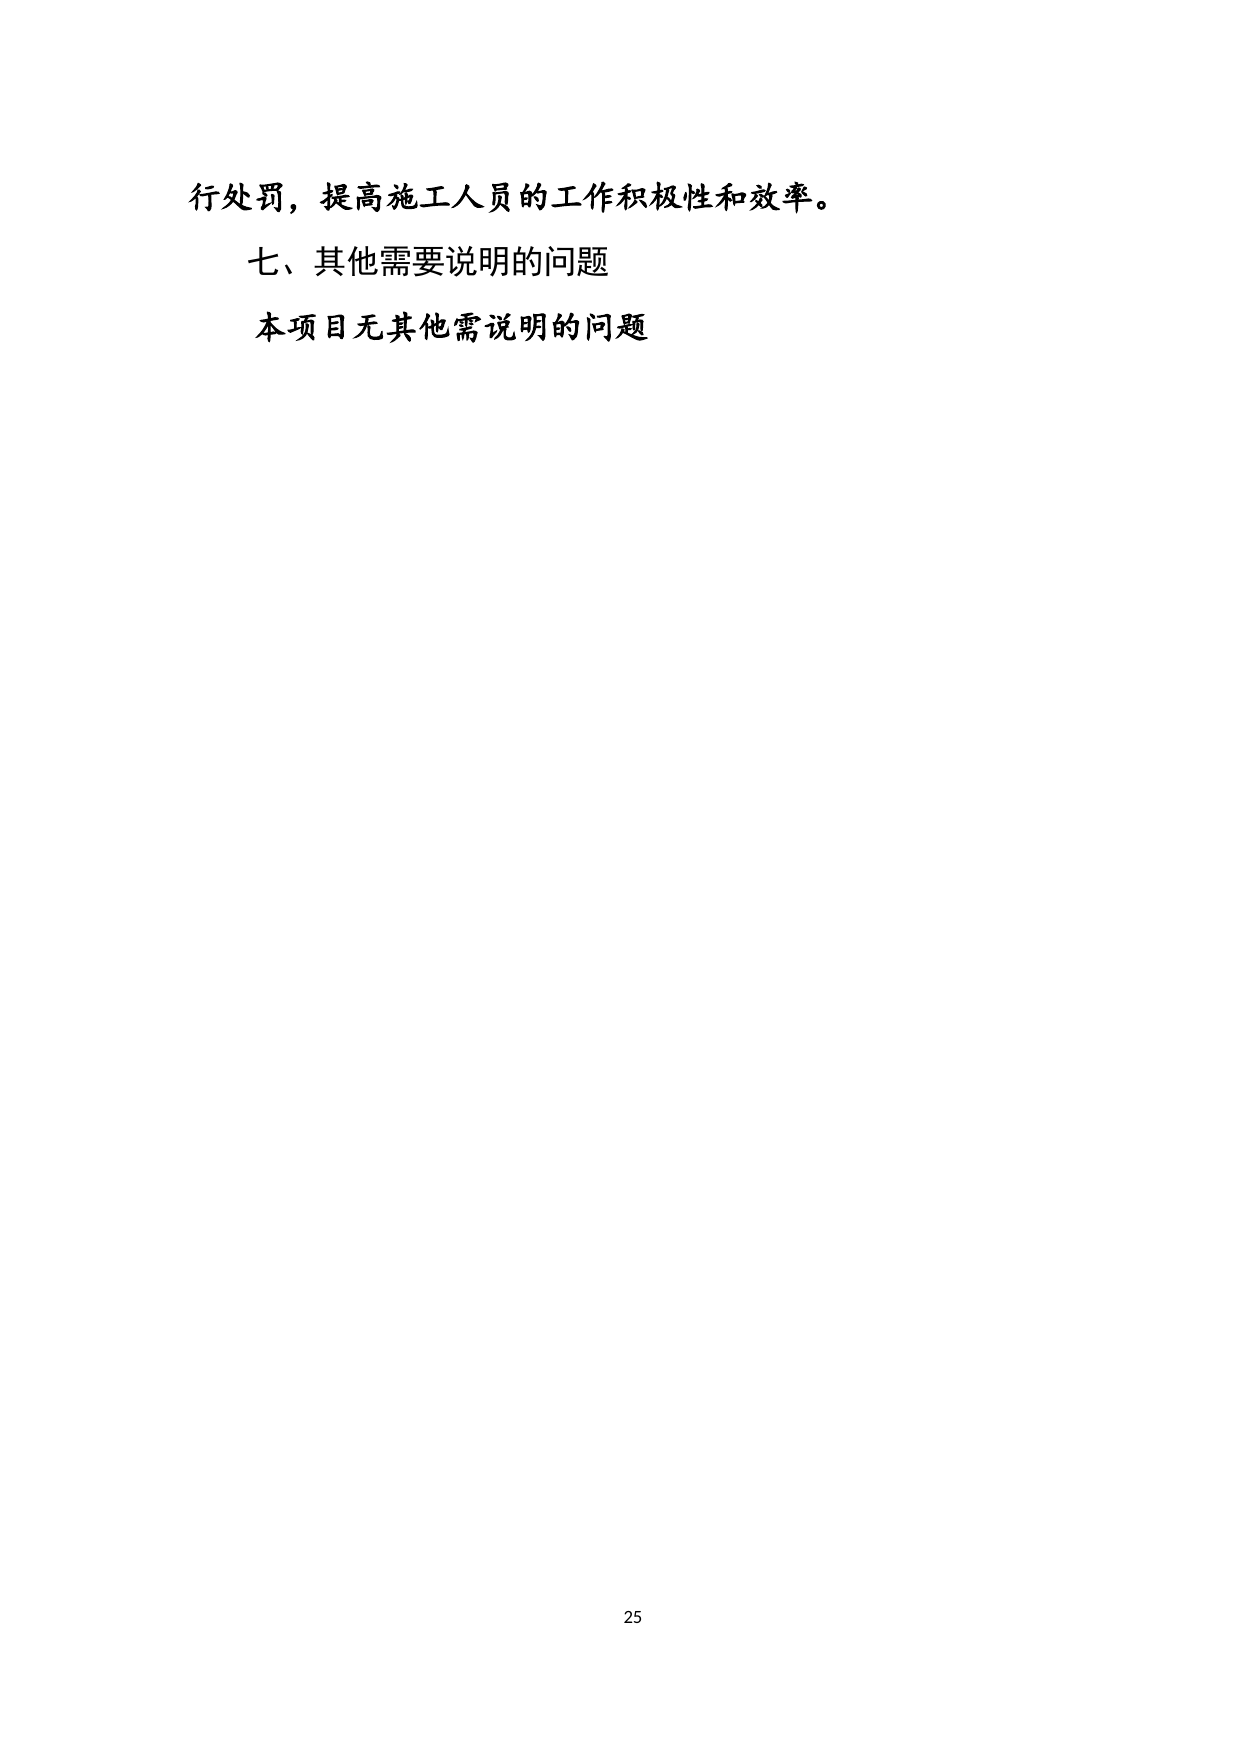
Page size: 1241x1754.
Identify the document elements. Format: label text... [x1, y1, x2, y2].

text 七、其他需要说明的问题 [187, 227, 1078, 292]
text 本项目无其他需说明的问题 [187, 292, 1078, 357]
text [187, 162, 1078, 227]
